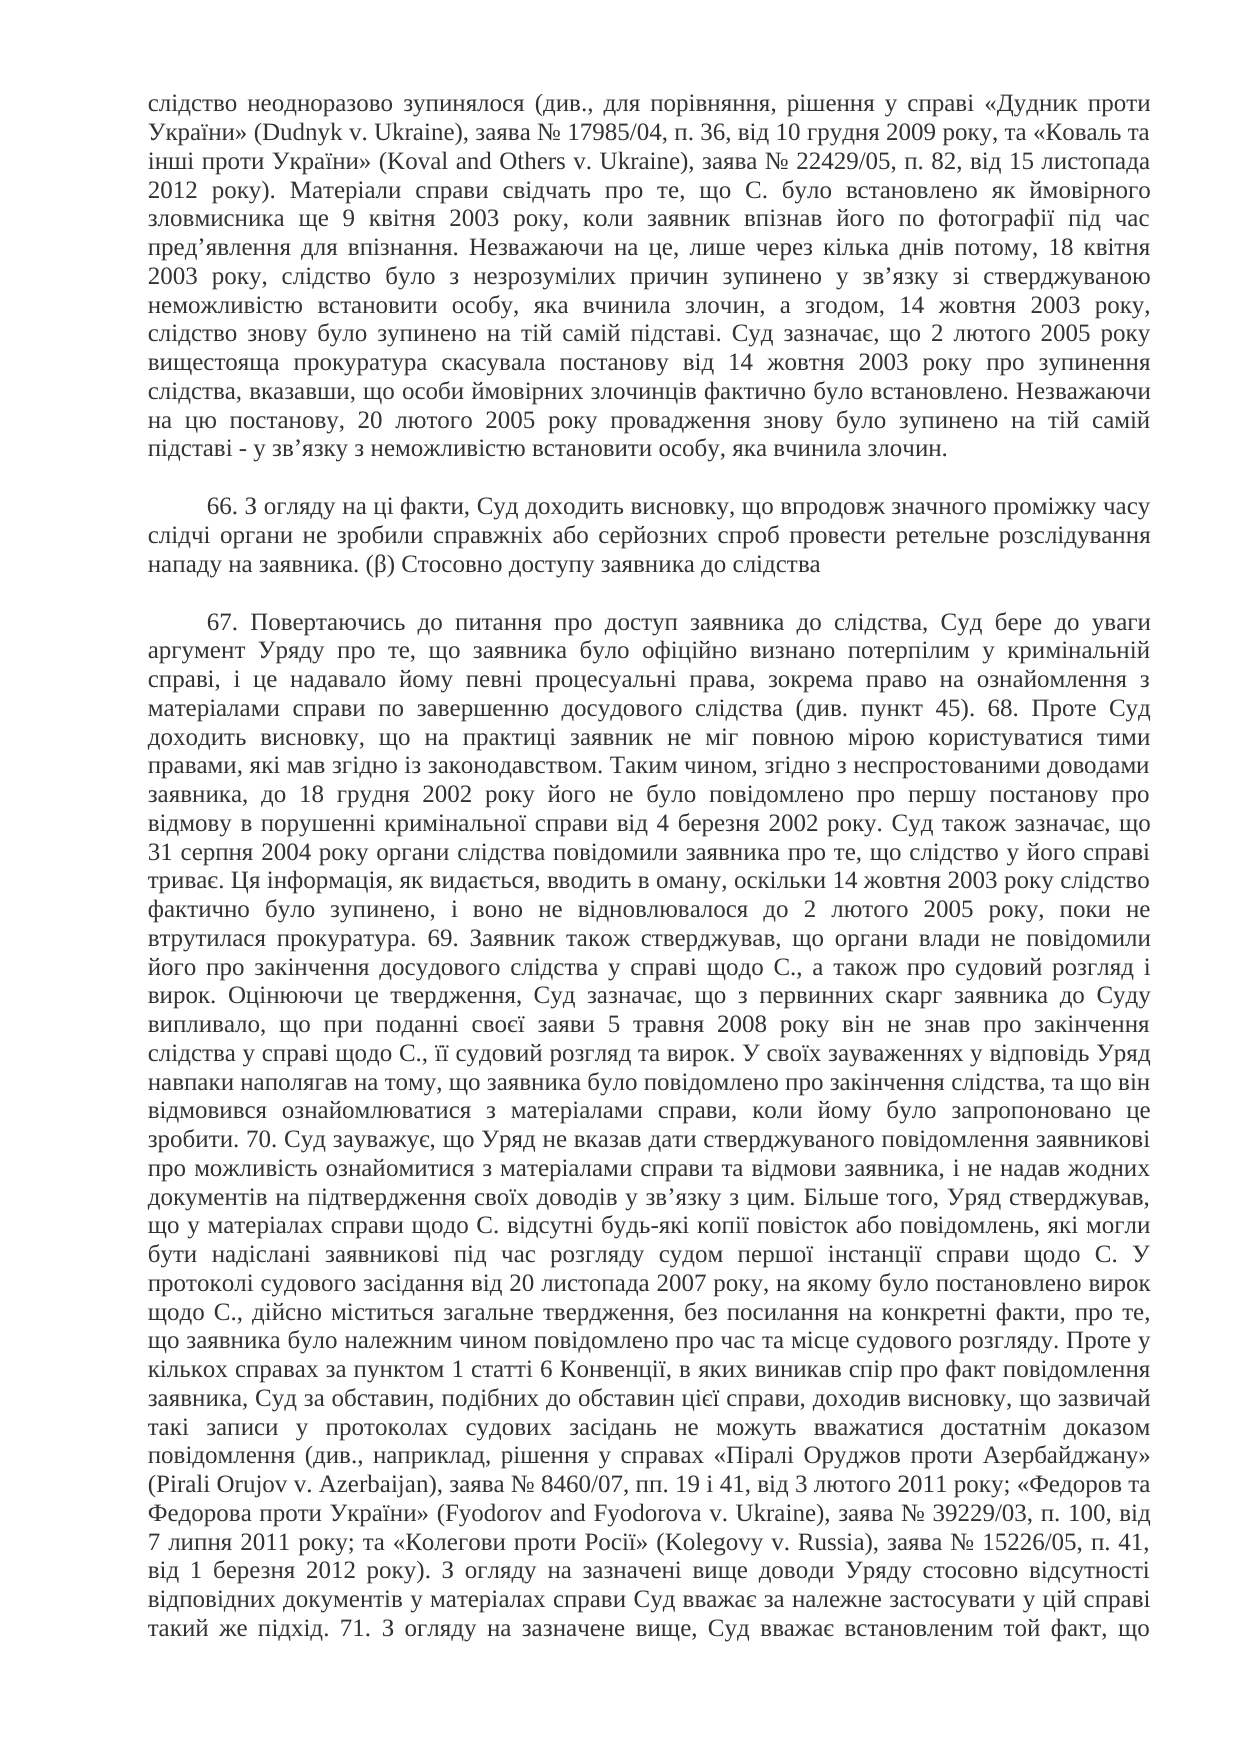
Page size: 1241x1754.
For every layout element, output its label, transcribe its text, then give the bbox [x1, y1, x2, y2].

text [148, 88, 1152, 462]
text 66. З огляду на ці факти, Суд доходить висновку, що впродовж значного проміжку часу слідчі органи не зробили справжніх або серйозних спроб провести ретельне розслідування нападу на заявника. (β) Стосовно доступу заявника до слідства [148, 491, 1152, 578]
